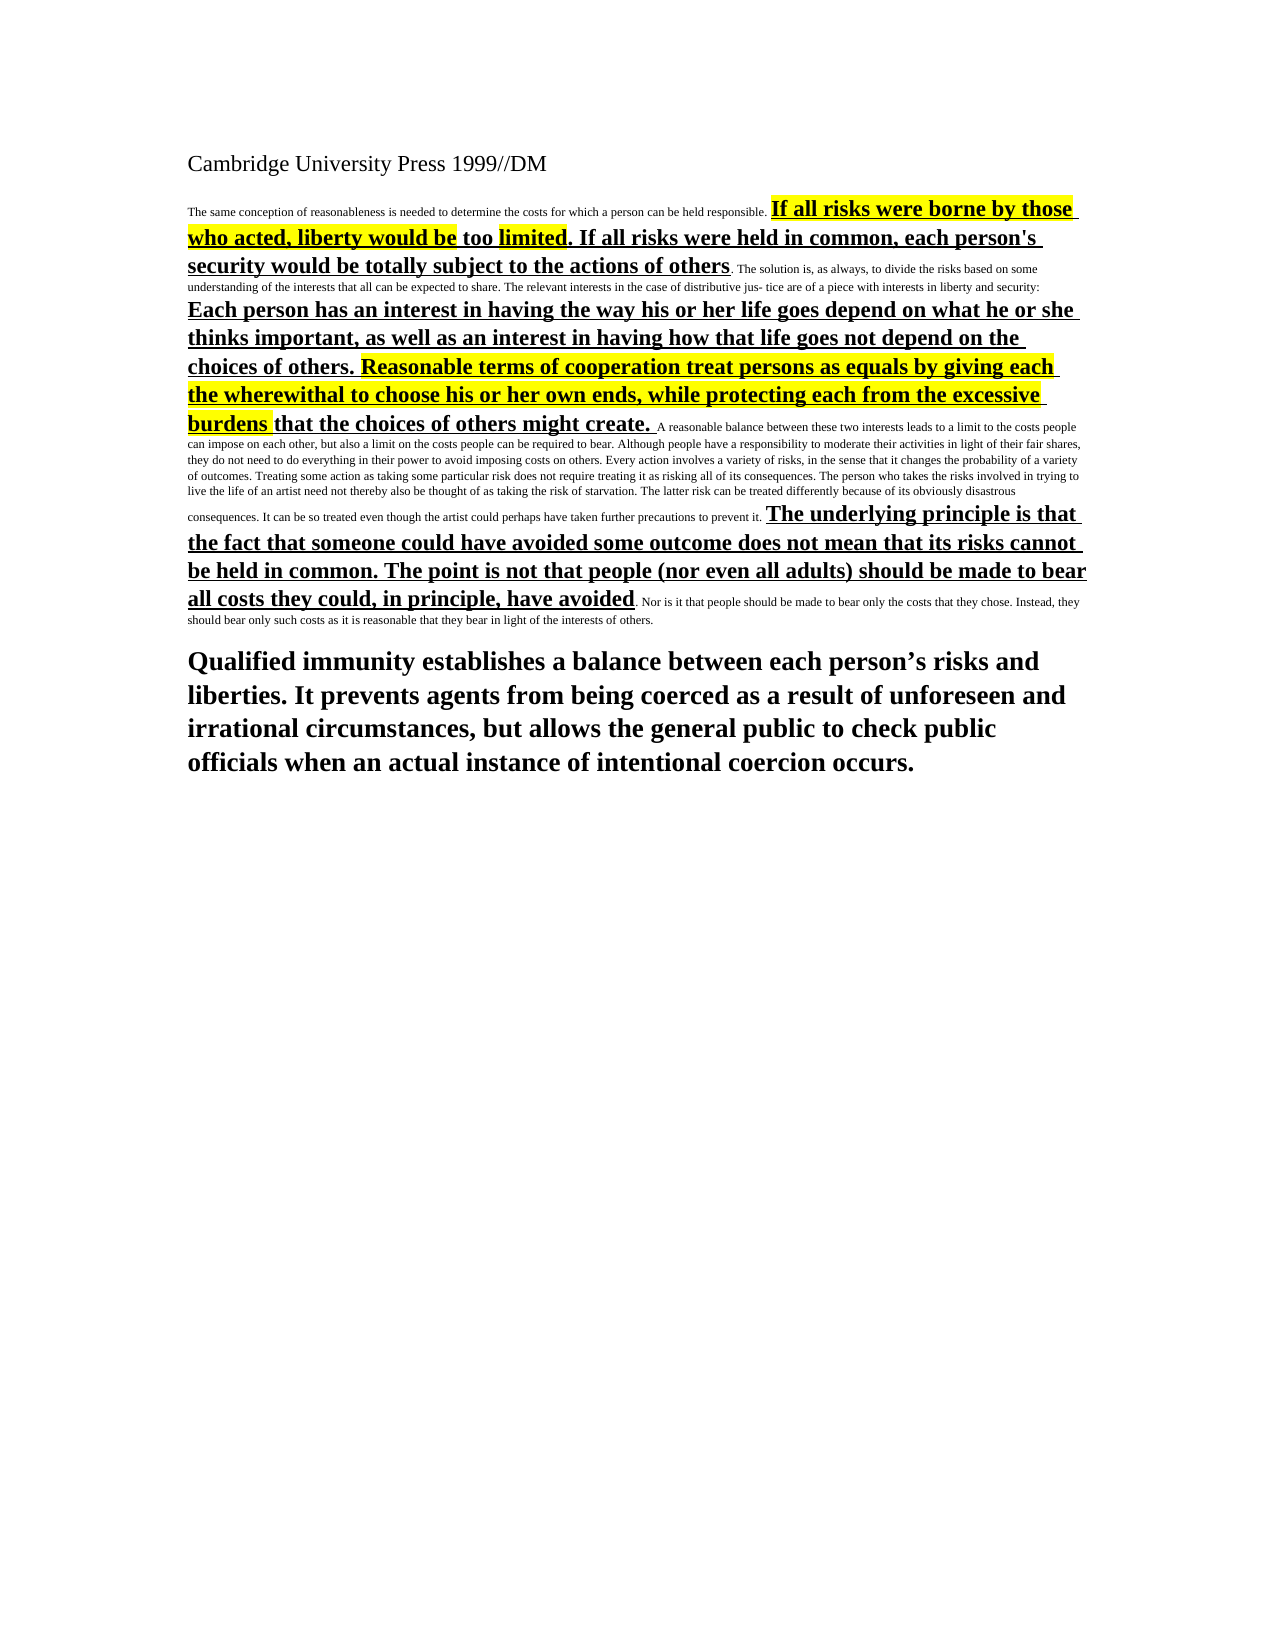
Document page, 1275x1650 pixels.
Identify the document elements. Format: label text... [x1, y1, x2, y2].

text Cambridge University Press 1999//DM [187, 150, 1087, 176]
text The same conception of reasonableness is needed to determine the costs for which a person can be held responsible. If all risks were borne by those who acted, liberty would be too limited. If all risks were held in common, each person's security would be totally subject to the actions of others. The solution is, as always, to divide the risks based on some understanding of the interests that all can be expected to share. The relevant interests in the case of distributive jus- tice are of a piece with interests in liberty and security: Each person has an interest in having the way his or her life goes depend on what he or she thinks important, as well as an interest in having how that life goes not depend on the choices of others. Reasonable terms of cooperation treat persons as equals by giving each the wherewithal to choose his or her own ends, while protecting each from the excessive burdens that the choices of others might create. A reasonable balance between these two interests leads to a limit to the costs people can impose on each other, but also a limit on the costs people can be required to bear. Although people have a responsibility to moderate their activities in light of their fair shares, they do not need to do everything in their power to avoid imposing costs on others. Every action involves a variety of risks, in the sense that it changes the probability of a variety of outcomes. Treating some action as taking some particular risk does not require treating it as risking all of its consequences. The person who takes the risks involved in trying to live the life of an artist need not thereby also be thought of as taking the risk of starvation. The latter risk can be treated differently because of its obviously disastrous consequences. It can be so treated even though the artist could perhaps have taken further precautions to prevent it. The underlying principle is that the fact that someone could have avoided some outcome does not mean that its risks cannot be held in common. The point is not that people (nor even all adults) should be made to bear all costs they could, in principle, have avoided. Nor is it that people should be made to bear only the costs that they chose. Instead, they should bear only such costs as it is reasonable that they bear in light of the interests of others. [187, 195, 1087, 580]
subtitle Qualified immunity establishes a balance between each person’s risks and liberties. It prevents agents from being coerced as a result of unforeseen and irrational circumstances, but allows the general public to check public officials when an actual instance of intentional coercion occurs. [187, 645, 1087, 777]
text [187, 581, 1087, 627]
